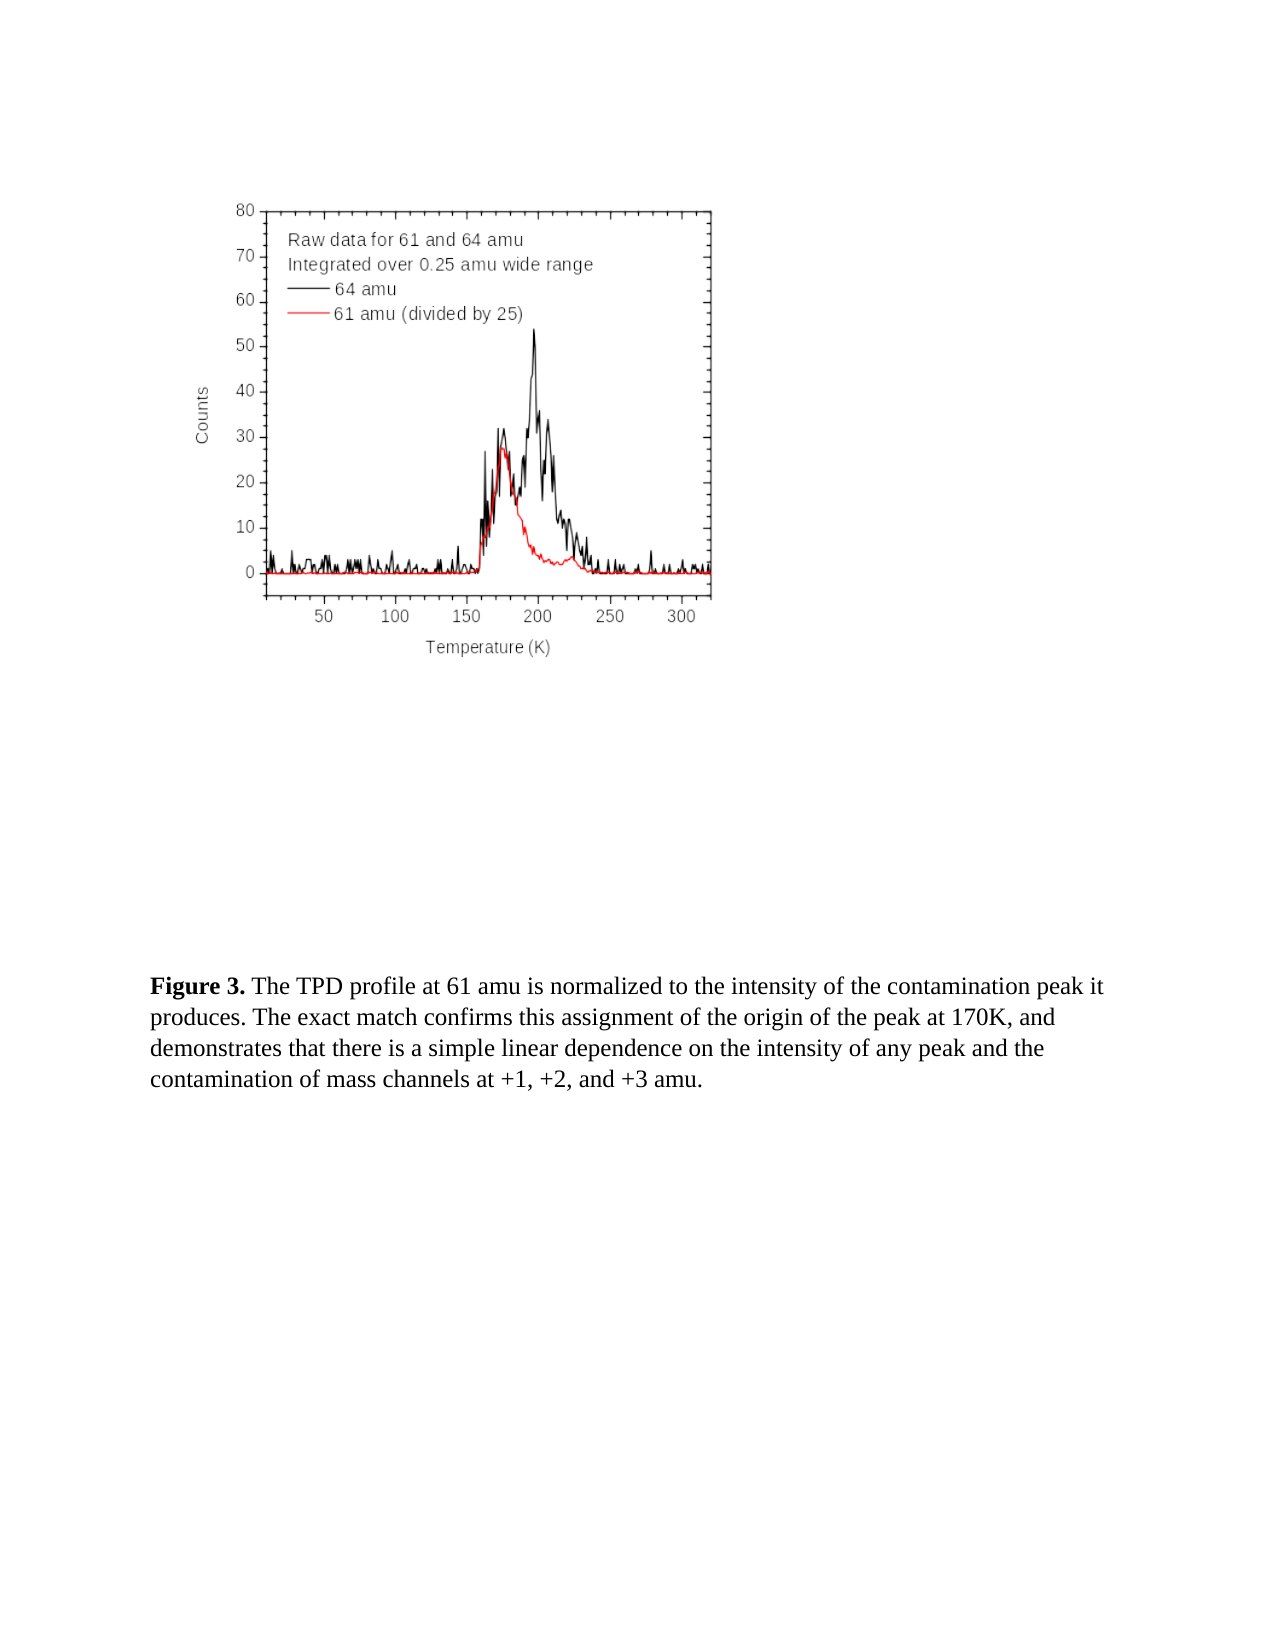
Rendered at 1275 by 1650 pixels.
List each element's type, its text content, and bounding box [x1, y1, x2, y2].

text Figure 3. The TPD profile at 61 amu is normalized to the intensity of the contamination peak it produces. The exact match confirms this assignment of the origin of the peak at 170K, and demonstrates that there is a simple linear dependence on the intensity of any peak and the contamination of mass channels at +1, +2, and +3 amu. [150, 971, 1125, 1093]
